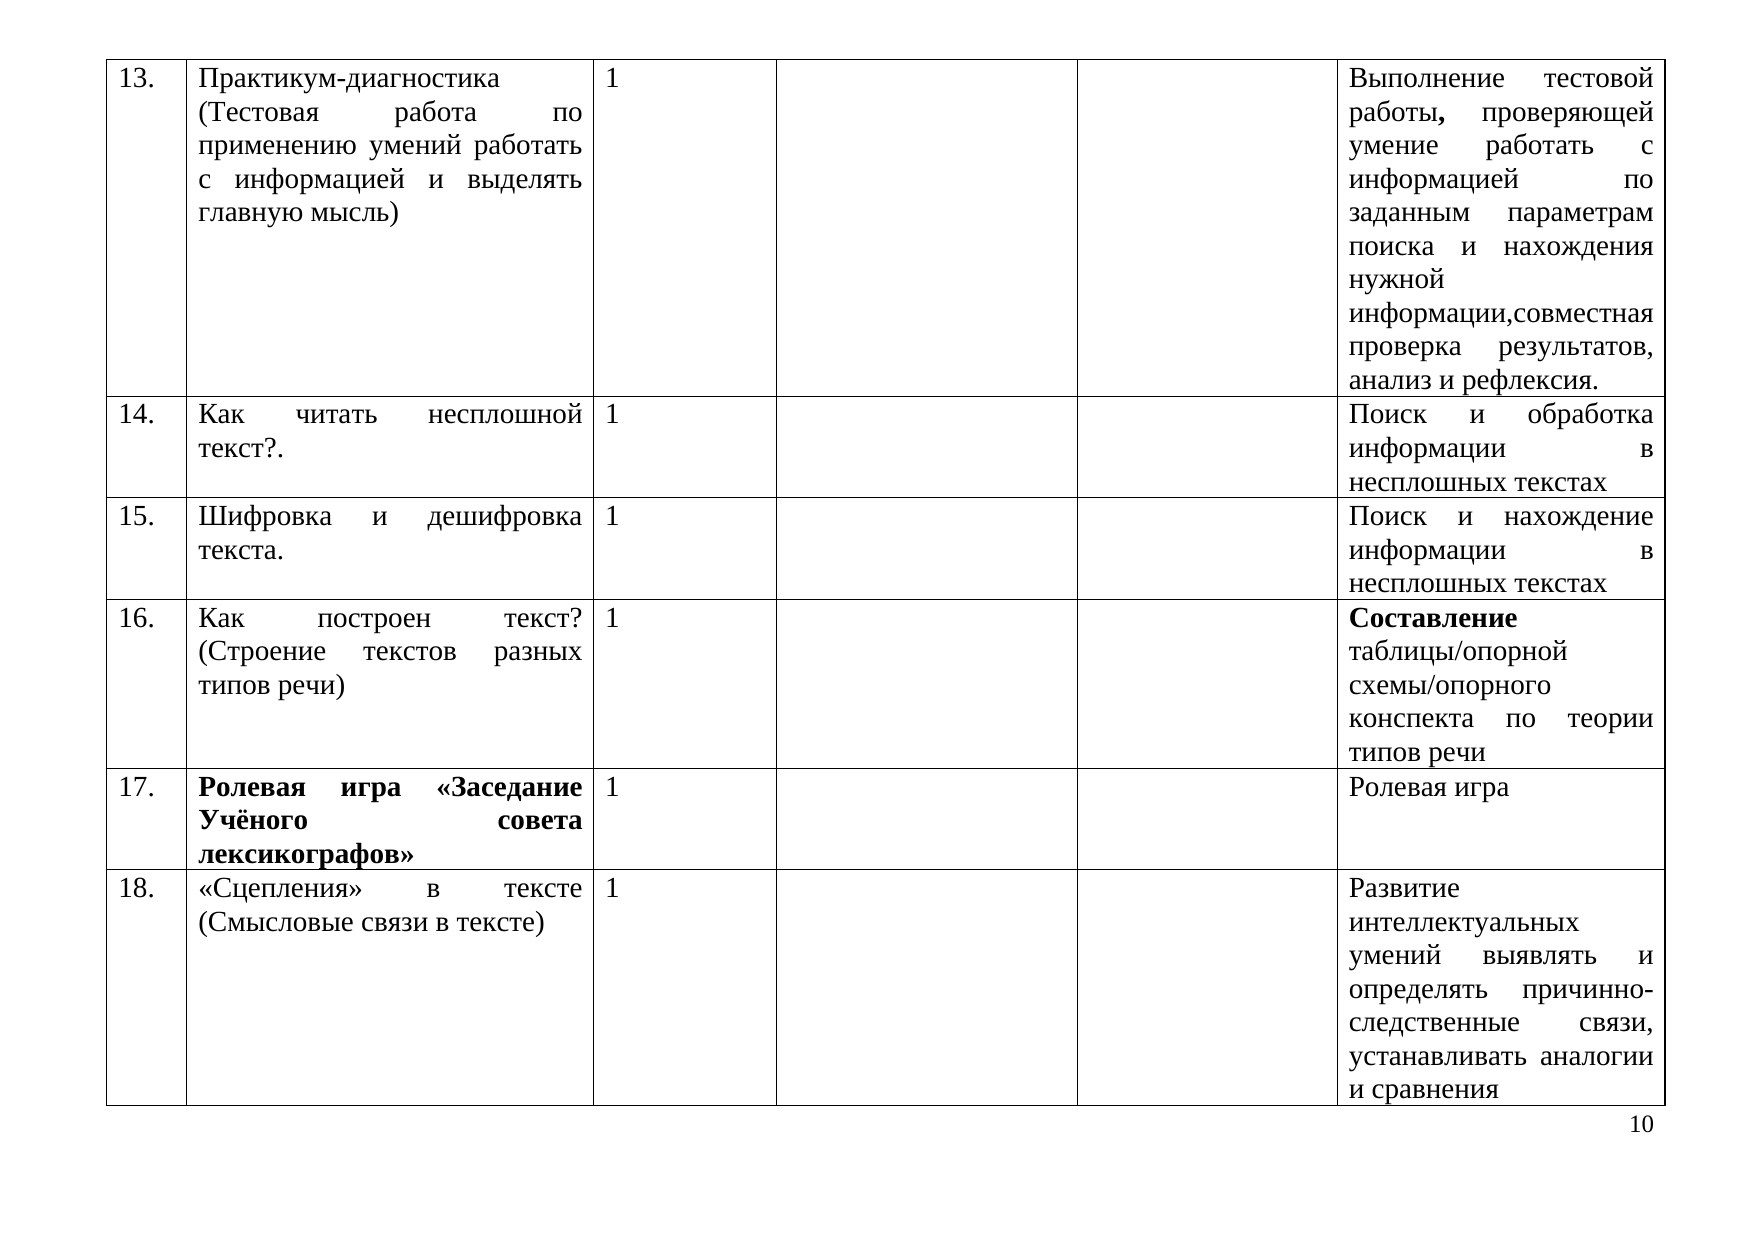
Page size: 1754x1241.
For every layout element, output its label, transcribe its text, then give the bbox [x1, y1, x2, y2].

table_cell [107, 769, 186, 869]
table_cell Как построен текст? (Строение текстов разных типов речи) [187, 600, 593, 768]
table_cell 1 [594, 60, 776, 396]
table_cell [777, 769, 1077, 869]
table_cell 1 [594, 498, 776, 599]
table_cell Практикум-диагностика (Тестовая работа по применению умений работать с информацией и выделять главную мысль) [187, 60, 593, 396]
table_cell Ролевая игра [1338, 769, 1664, 869]
table_cell 1 [594, 600, 776, 768]
table_cell [777, 498, 1077, 599]
table_cell [777, 397, 1077, 497]
table_cell «Сцепления» в тексте (Смысловые связи в тексте) [187, 870, 593, 1105]
table_cell [107, 397, 186, 497]
table_cell [107, 60, 186, 396]
table_cell Развитие интеллектуальных умений выявлять и определять причинно-следственные связи, устанавливать аналогии и сравнения [1338, 870, 1664, 1105]
table_cell [107, 498, 186, 599]
table_cell [1078, 60, 1337, 396]
table_cell [777, 870, 1077, 1105]
table_cell [1078, 870, 1337, 1105]
table_cell Ролевая игра «Заседание Учёного совета лексикографов» [187, 769, 593, 869]
table_cell 1 [594, 769, 776, 869]
table_cell Шифровка и дешифровка текста. [187, 498, 593, 599]
table_cell 1 [594, 870, 776, 1105]
table_cell Как читать несплошной текст?. [187, 397, 593, 497]
table_cell [107, 870, 186, 1105]
table_cell Поиск и обработка информации в несплошных текстах [1338, 397, 1664, 497]
table_cell 1 [594, 397, 776, 497]
table_cell [1078, 769, 1337, 869]
table_cell [1078, 397, 1337, 497]
table_cell Выполнение тестовой работы, проверяющей умение работать с информацией по заданным параметрам поиска и нахождения нужной информации,совместная проверка результатов, анализ и рефлексия. [1338, 60, 1664, 396]
table_cell [777, 60, 1077, 396]
table_cell [107, 600, 186, 768]
table_cell [1078, 498, 1337, 599]
table_cell [777, 600, 1077, 768]
table_cell Поиск и нахождение информации в несплошных текстах [1338, 498, 1664, 599]
table_cell Составление таблицы/опорной схемы/опорного конспекта по теории типов речи [1338, 600, 1664, 768]
table_cell [1078, 600, 1337, 768]
